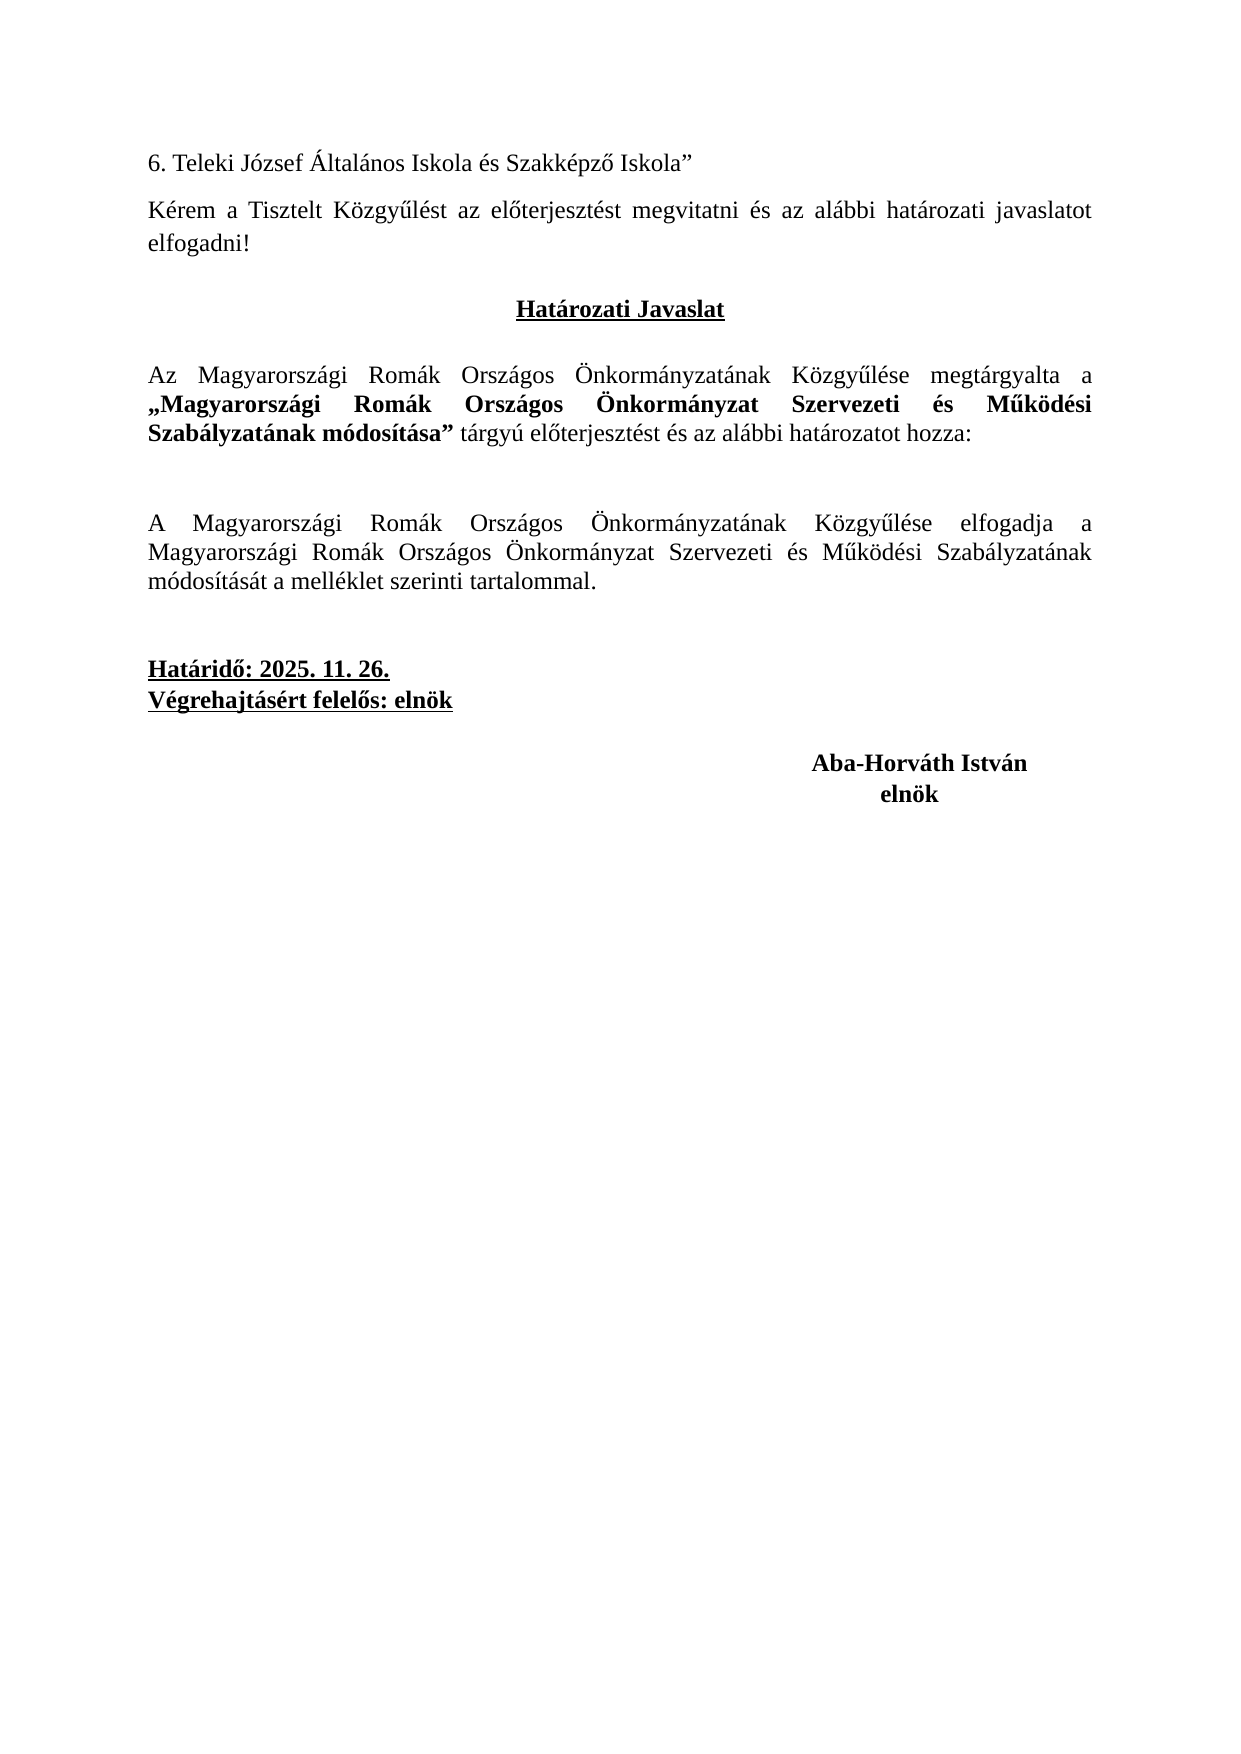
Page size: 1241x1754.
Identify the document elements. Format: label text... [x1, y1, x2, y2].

text Kérem a Tisztelt Közgyűlést az előterjesztést megvitatni és az alábbi határozati javaslatot elfogadni! [148, 195, 1093, 257]
text Határidő: 2025. 11. 26. [148, 654, 1093, 683]
text elnök [148, 779, 1093, 807]
text Az Magyarországi Romák Országos Önkormányzatának Közgyűlése megtárgyalta a „Magyarországi Romák Országos Önkormányzat Szervezeti és Működési Szabályzatának módosítása” tárgyú előterjesztést és az alábbi határozatot hozza: [148, 360, 1093, 447]
text A Magyarországi Romák Országos Önkormányzatának Közgyűlése elfogadja a Magyarországi Romák Országos Önkormányzat Szervezeti és Működési Szabályzatának módosítását a melléklet szerinti tartalommal. [148, 508, 1093, 595]
text Végrehajtásért felelős: elnök [148, 686, 1093, 714]
text Aba-Horváth István [738, 748, 1093, 776]
text Határozati Javaslat [148, 294, 1093, 323]
text 6. Teleki József Általános Iskola és Szakképző Iskola” [148, 148, 1093, 176]
